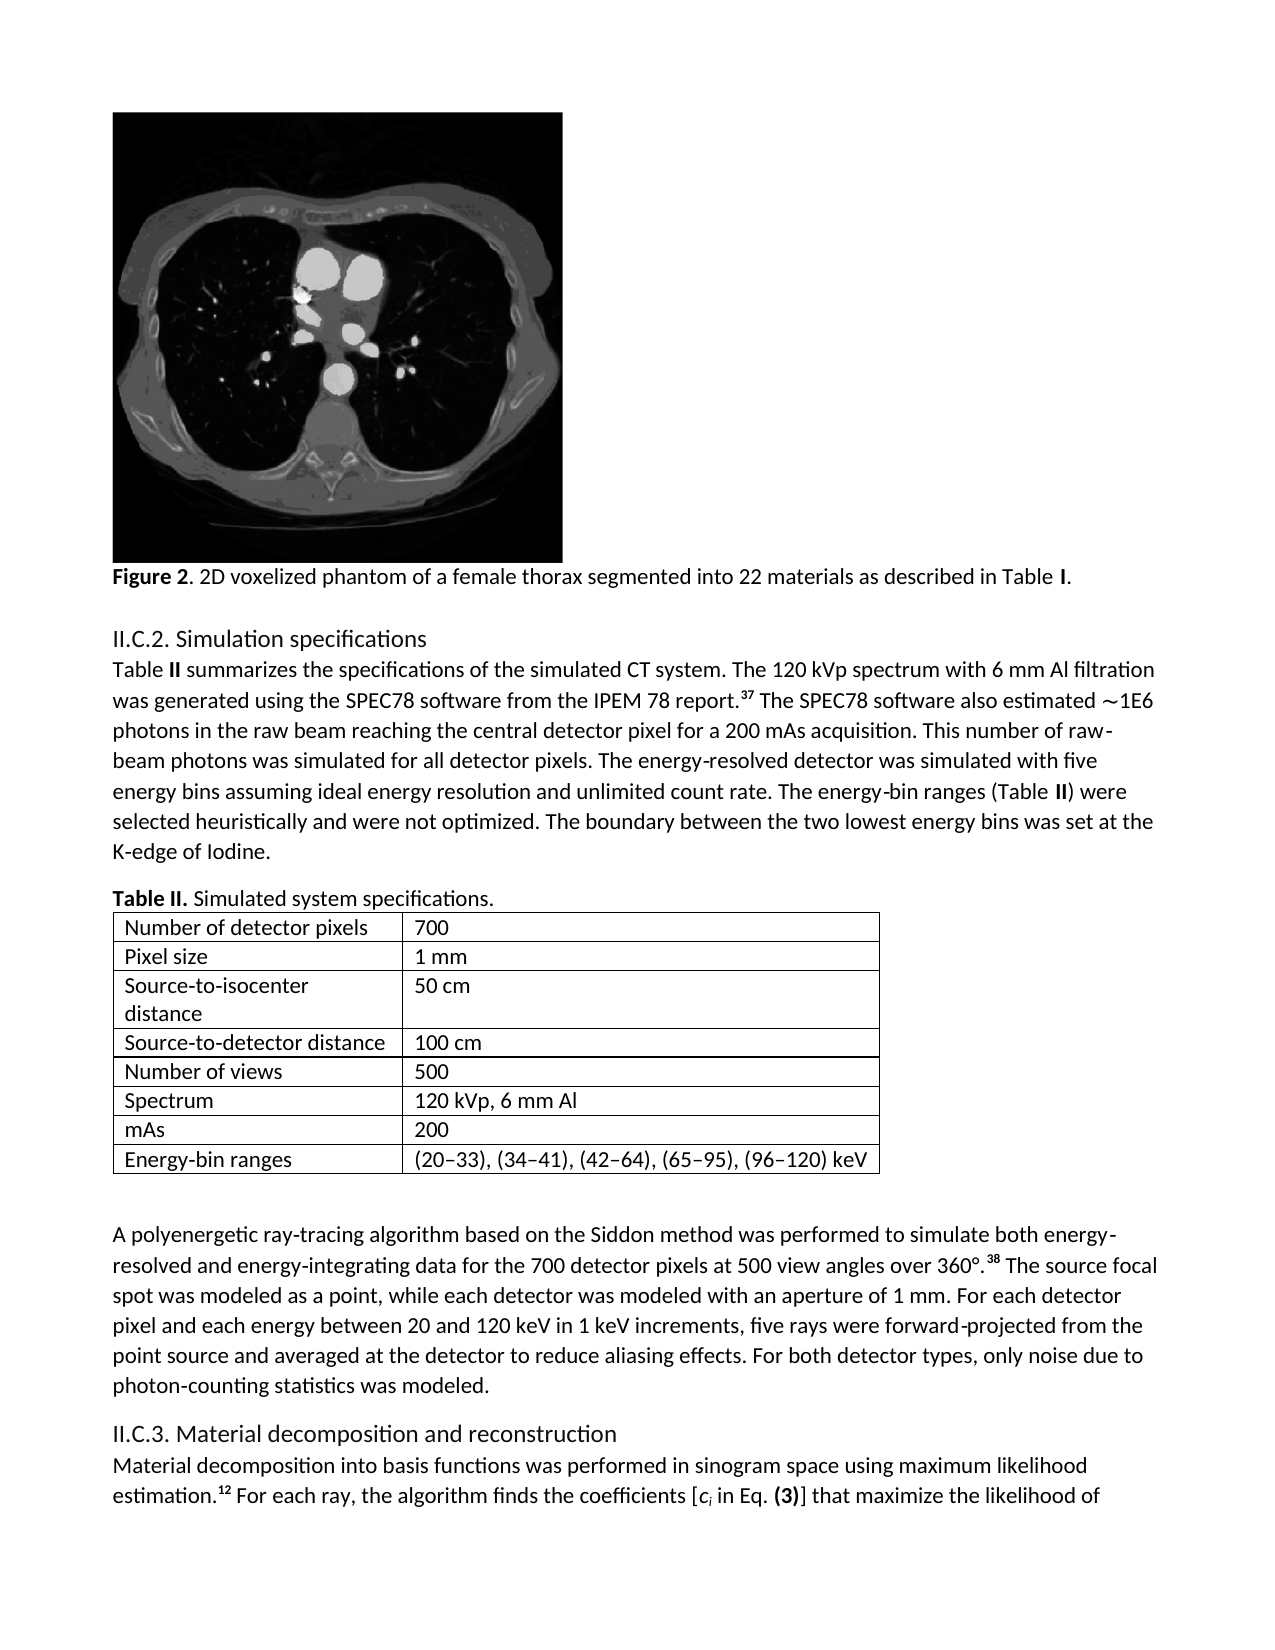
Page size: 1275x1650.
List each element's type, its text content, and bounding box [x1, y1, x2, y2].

subtitle II.C.2. Simulation specifications [112, 623, 1162, 653]
text Figure 2. 2D voxelized phantom of a female thorax segmented into 22 materials as described in Table I. [112, 562, 1162, 591]
table_cell 100 cm [403, 1029, 879, 1056]
table_cell 120 kVp, 6 mm Al [403, 1087, 879, 1114]
table_cell 200 [403, 1116, 879, 1144]
table_cell Energy‐bin ranges [114, 1145, 402, 1173]
table_cell (20–33), (34–41), (42–64), (65–95), (96–120) keV [403, 1145, 879, 1173]
table_cell Pixel size [114, 942, 402, 970]
subtitle II.C.3. Material decomposition and reconstruction [112, 1418, 1162, 1449]
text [112, 1451, 1162, 1510]
table_cell 500 [403, 1058, 879, 1086]
table_cell Spectrum [114, 1087, 402, 1114]
table_cell Source‐to‐isocenter distance [114, 971, 402, 1027]
table_cell Source‐to‐detector distance [114, 1029, 402, 1056]
table_cell Number of views [114, 1058, 402, 1086]
table_header 700 [403, 913, 879, 941]
table_cell 50 cm [403, 971, 879, 1027]
text Table II. Simulated system specifications. [112, 884, 1162, 912]
picture [112, 112, 563, 563]
table_header Number of detector pixels [114, 913, 402, 941]
text Table II summarizes the specifications of the simulated CT system. The 120 kVp spectrum with 6 mm Al filtration was generated using the SPEC78 software from the IPEM 78 report.37 The SPEC78 software also estimated ∼1E6 photons in the raw beam reaching the central detector pixel for a 200 mAs acquisition. This number of raw‐beam photons was simulated for all detector pixels. The energy‐resolved detector was simulated with five energy bins assuming ideal energy resolution and unlimited count rate. The energy‐bin ranges (Table II) were selected heuristically and were not optimized. The boundary between the two lowest energy bins was set at the K‐edge of Iodine. [112, 656, 1162, 865]
table_cell 1 mm [403, 942, 879, 970]
text A polyenergetic ray‐tracing algorithm based on the Siddon method was performed to simulate both energy‐resolved and energy‐integrating data for the 700 detector pixels at 500 view angles over 360°.38 The source focal spot was modeled as a point, while each detector was modeled with an aperture of 1 mm. For each detector pixel and each energy between 20 and 120 keV in 1 keV increments, five rays were forward‐projected from the point source and averaged at the detector to reduce aliasing effects. For both detector types, only noise due to photon‐counting statistics was modeled. [112, 1221, 1162, 1400]
table_cell mAs [114, 1116, 402, 1144]
